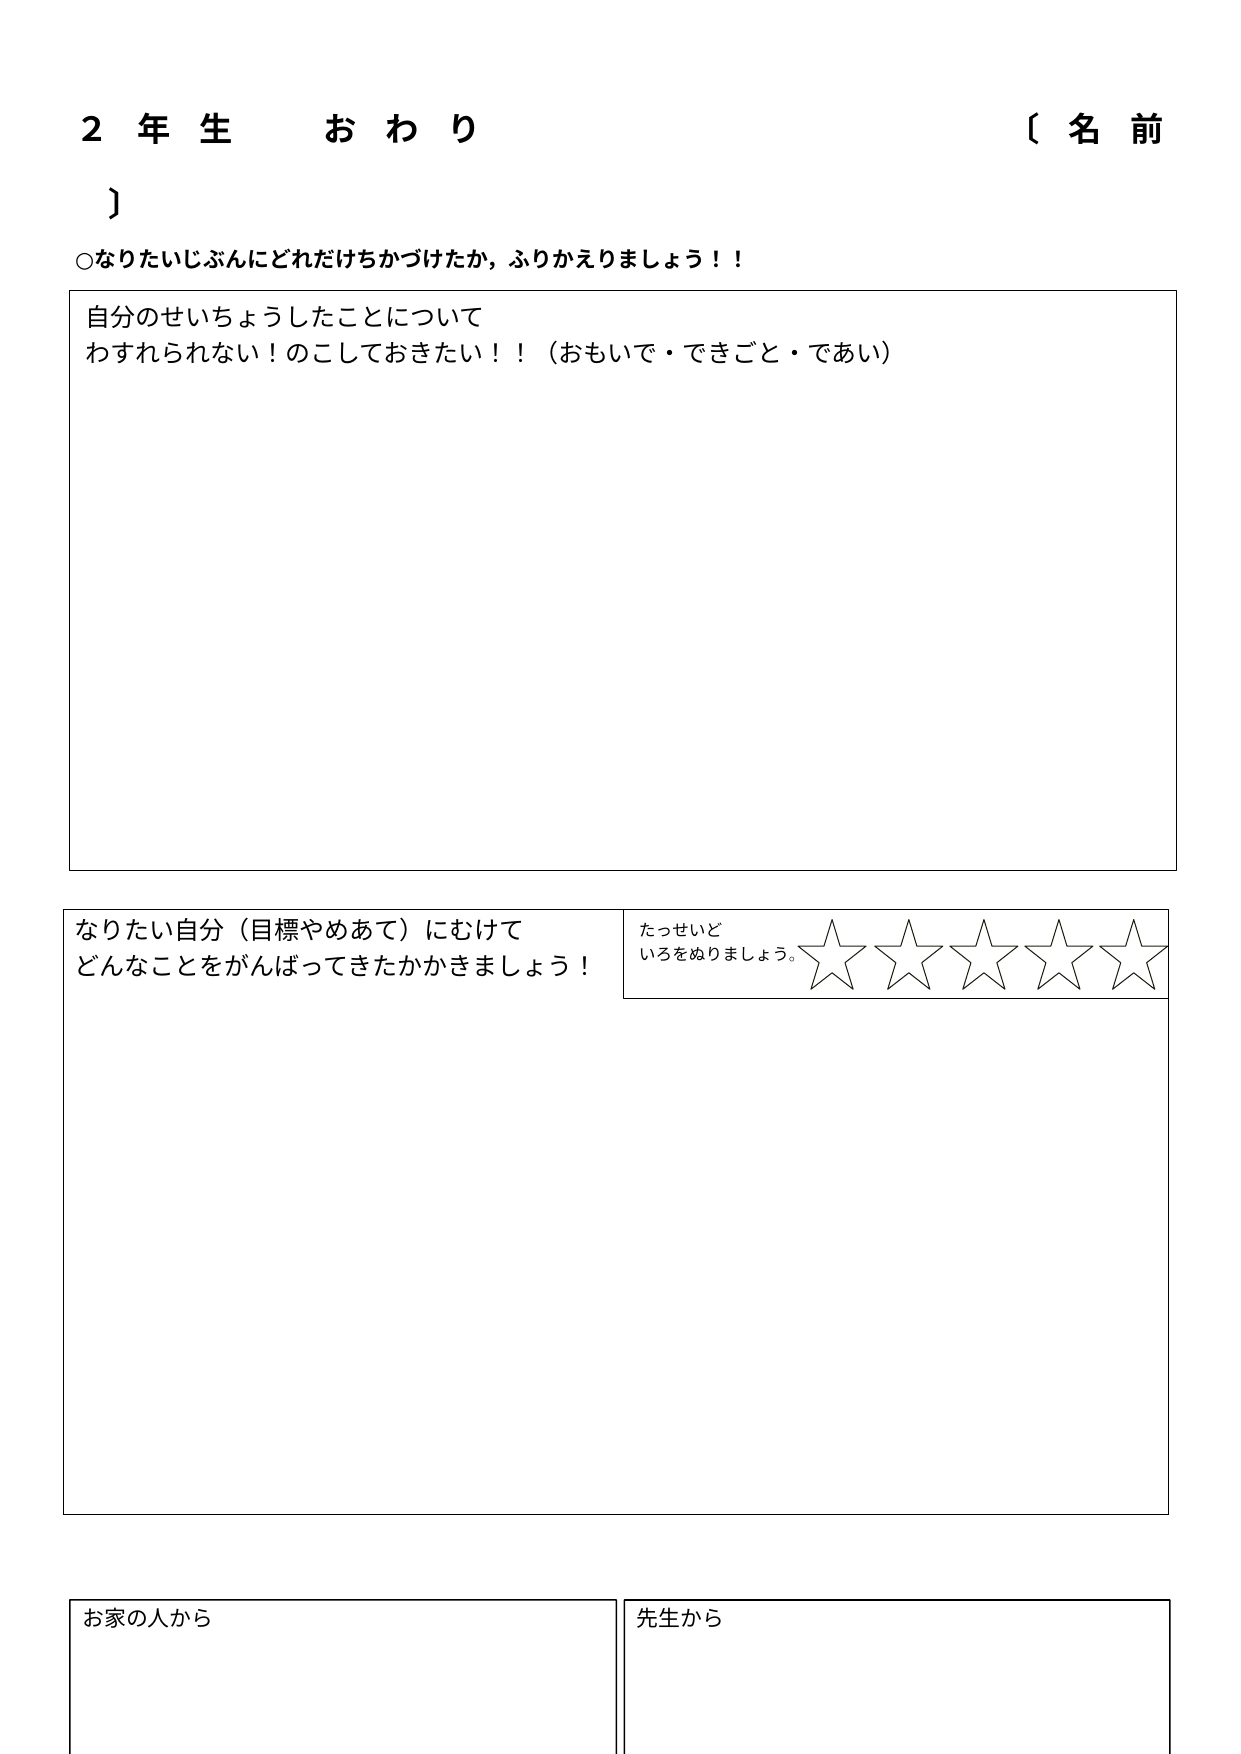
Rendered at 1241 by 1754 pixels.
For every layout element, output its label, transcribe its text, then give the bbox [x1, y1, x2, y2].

table_header なりたい自分（目標やめあて）にむけて どんなことをがんばってきたかかきましょう！ [64, 910, 1168, 1514]
text ○なりたいじぶんにどれだけちかづけたか，ふりかえりましょう！！ [75, 239, 1165, 277]
text ２年生 おわり 〔名前 〕 [75, 89, 1165, 239]
